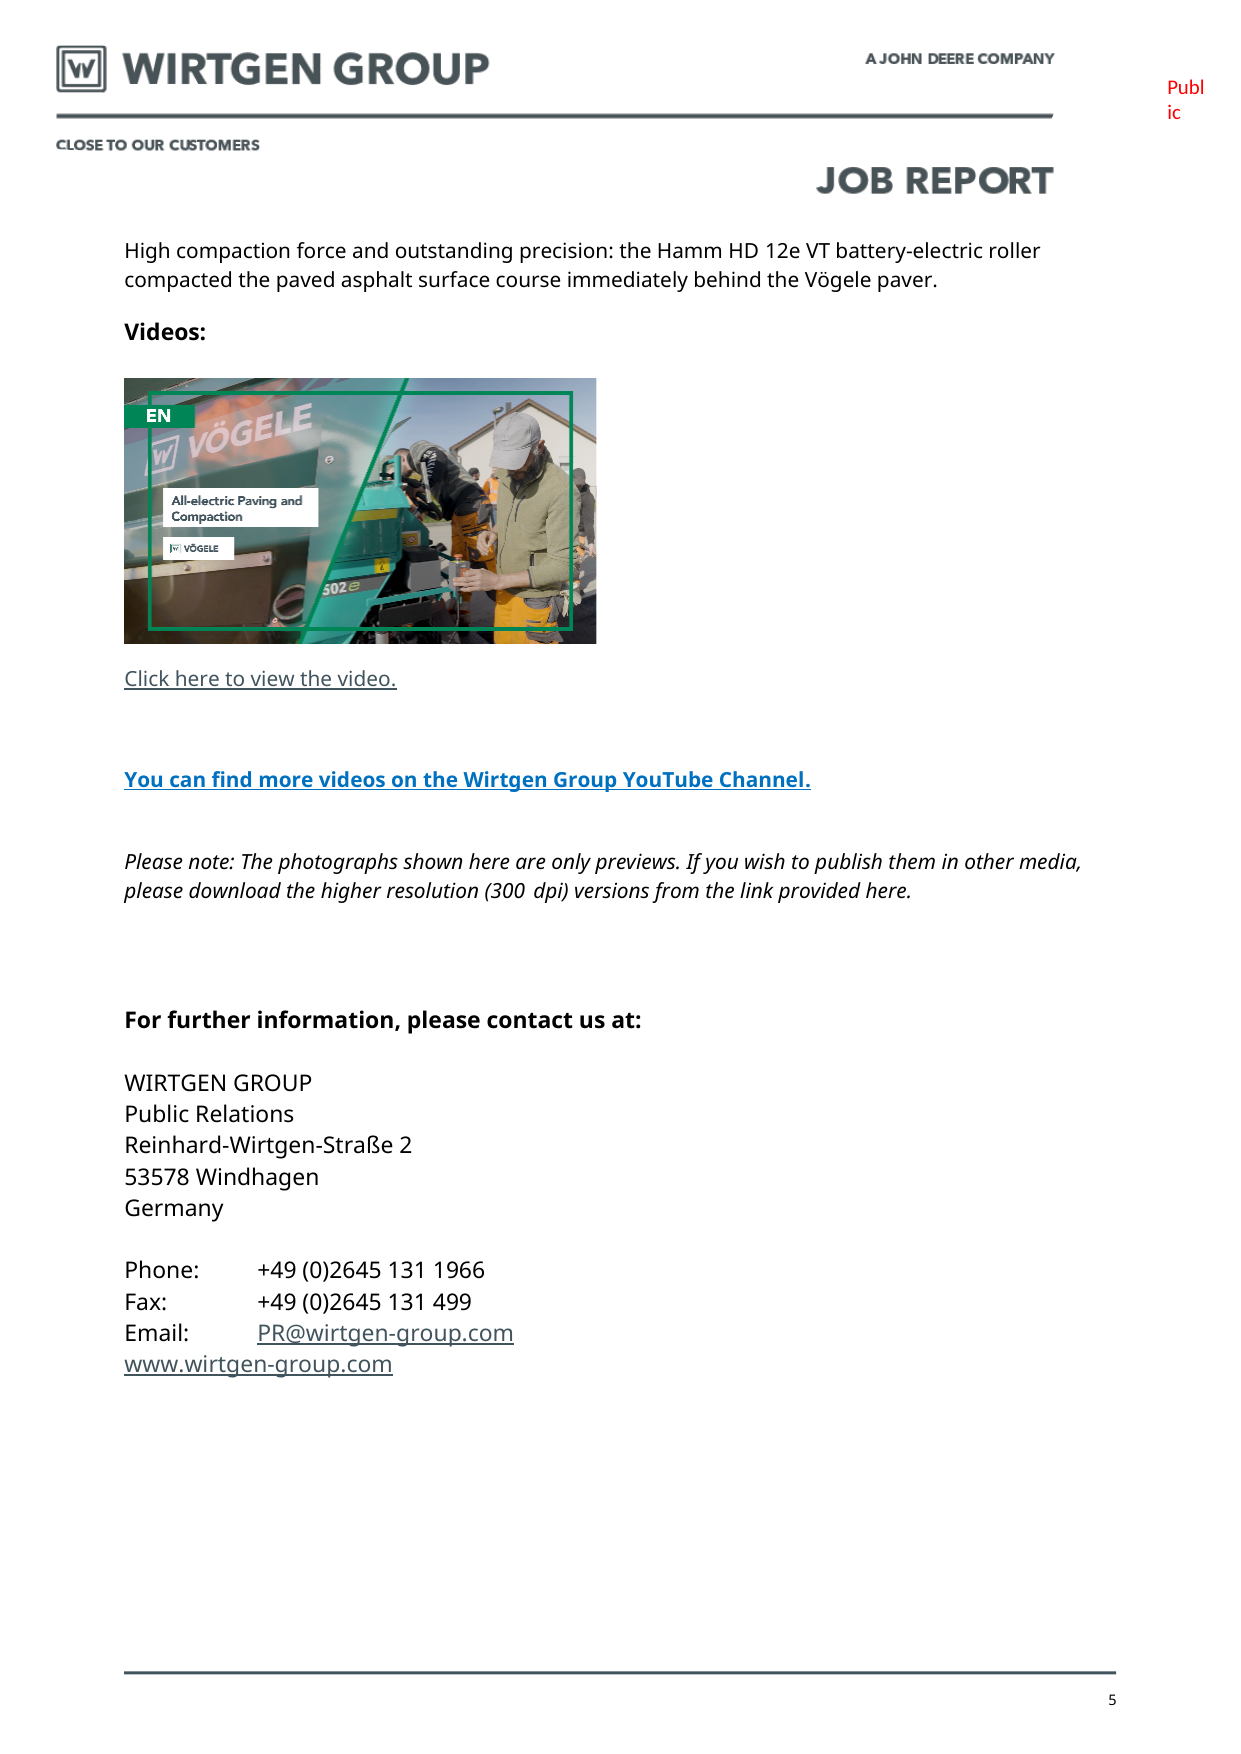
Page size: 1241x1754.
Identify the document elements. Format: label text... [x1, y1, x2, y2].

text Videos: [124, 316, 1116, 347]
picture [124, 378, 597, 644]
text Public Relations [124, 1098, 1116, 1129]
text 53578 Windhagen [124, 1160, 1116, 1192]
text WIRTGEN GROUP [124, 1067, 1116, 1098]
text Germany [124, 1192, 1116, 1223]
text Please note: The photographs shown here are only previews. If you wish to publish them in other media, please download the higher resolution (300 dpi) versions from the link provided here. [124, 847, 1116, 904]
text www.wirtgen-group.com [124, 1348, 1116, 1379]
text Reinhard-Wirtgen-Straße 2 [124, 1129, 1116, 1160]
text Fax: +49 (0)2645 131 499 [124, 1285, 1116, 1317]
text Phone: +49 (0)2645 131 1966 [124, 1254, 1116, 1285]
text For further information, please contact us at: [124, 1004, 1116, 1035]
picture [53, 45, 1062, 195]
text You can find more videos on the Wirtgen Group YouTube Channel. [124, 765, 1116, 793]
text High compaction force and outstanding precision: the Hamm HD 12e VT battery-electric roller compacted the paved asphalt surface course immediately behind the Vögele paver. [124, 236, 1116, 293]
text Email: PR@wirtgen-group.com [124, 1317, 1116, 1348]
text Click here to view the video. [124, 664, 1116, 692]
